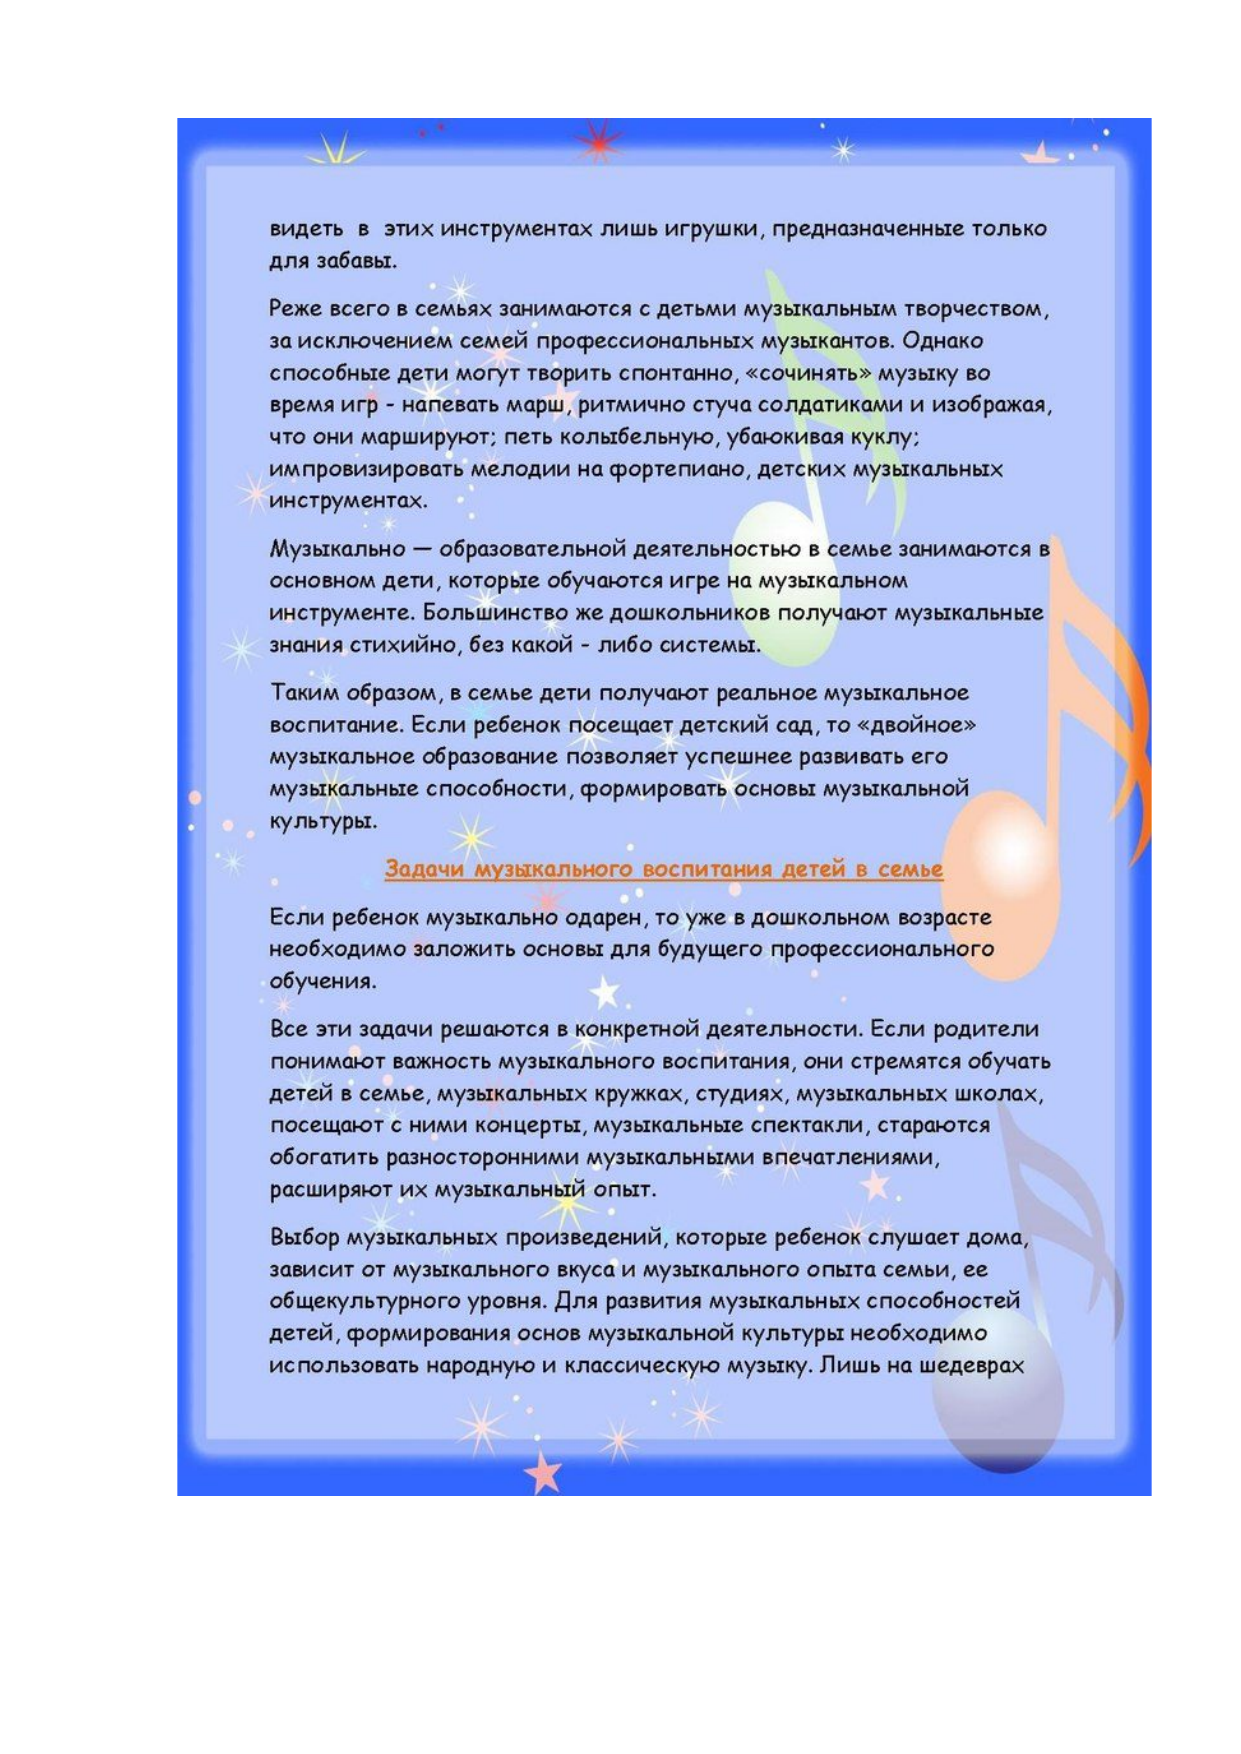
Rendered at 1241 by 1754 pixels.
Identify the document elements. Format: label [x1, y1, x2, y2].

picture [177, 118, 1152, 1496]
